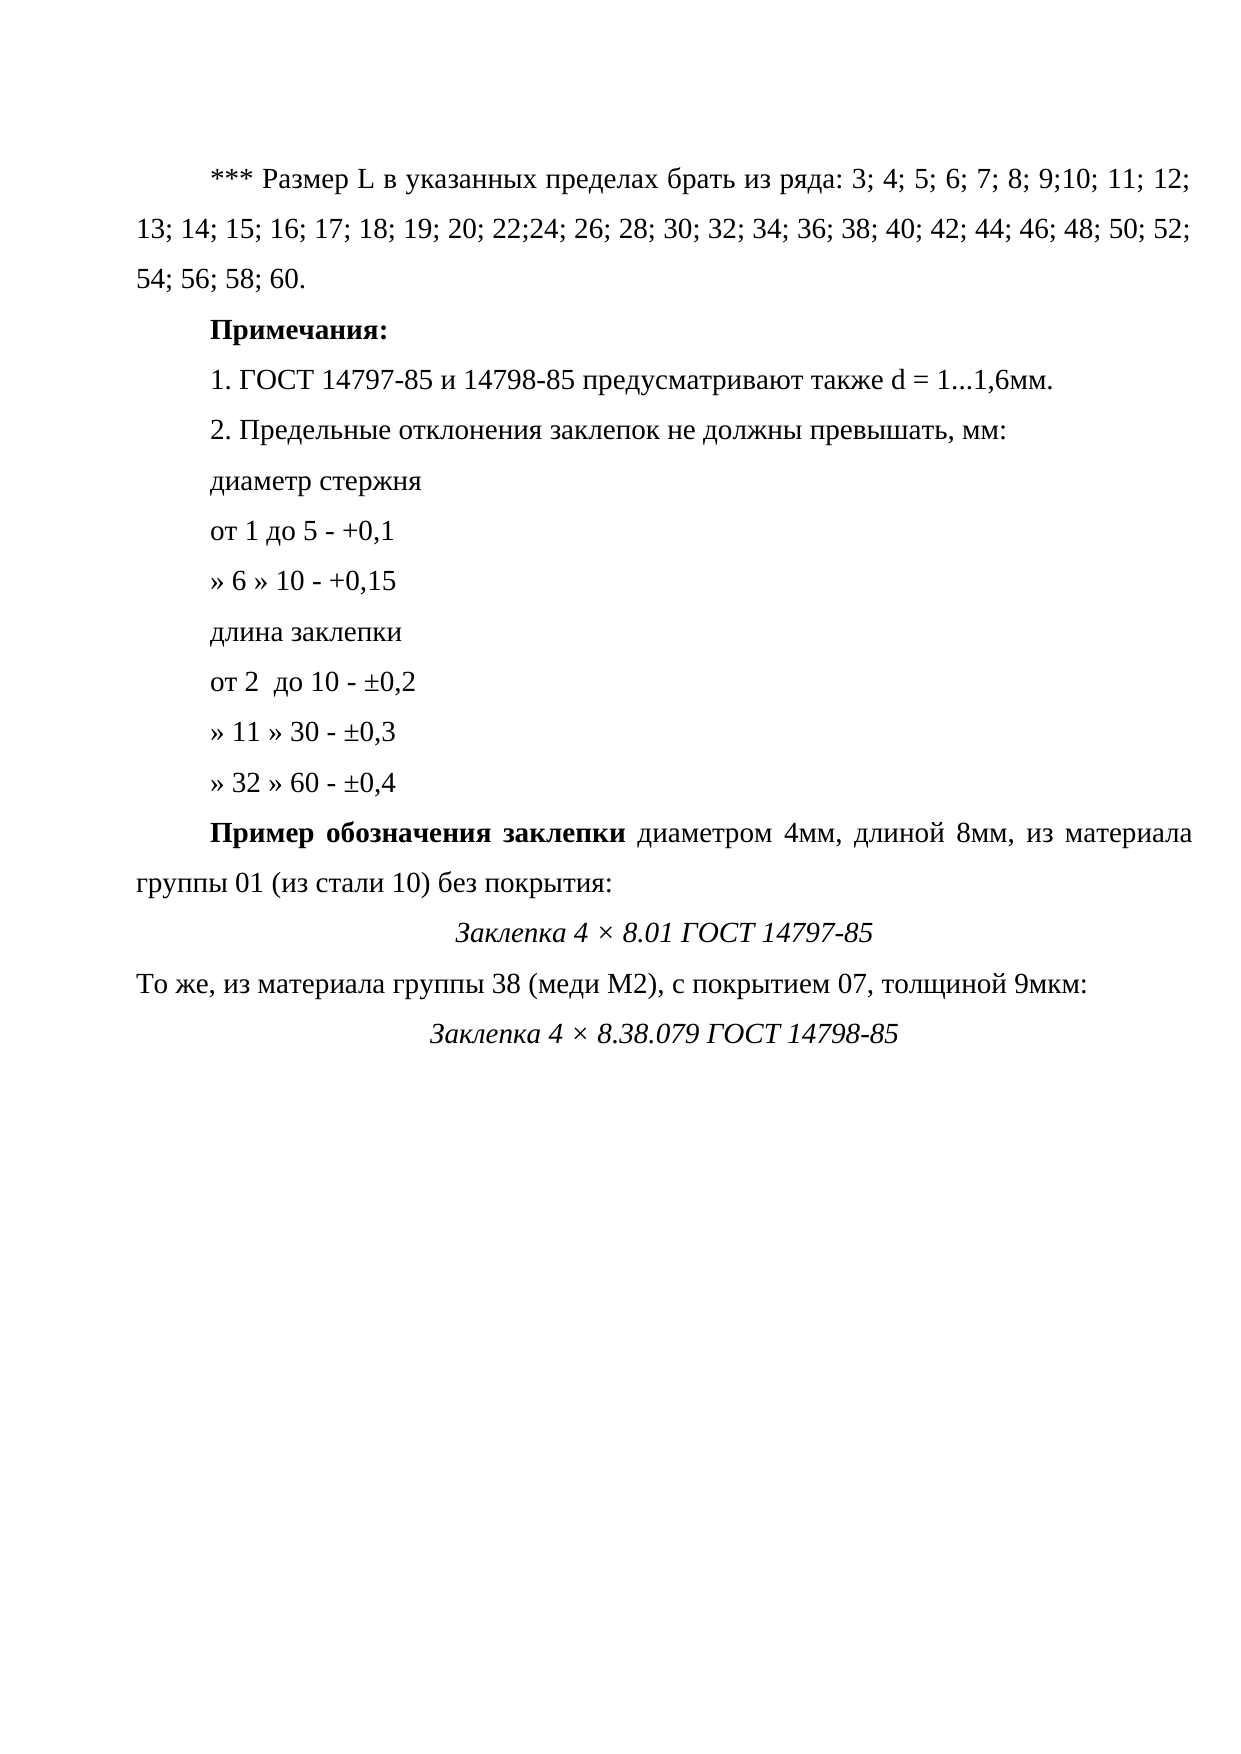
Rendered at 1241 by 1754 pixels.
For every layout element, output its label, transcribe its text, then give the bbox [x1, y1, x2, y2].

text от 1 до 5 - +0,1 [136, 513, 1193, 547]
text » 32 » 60 - ±0,4 [136, 765, 1193, 798]
text длина заклепки [136, 614, 1193, 647]
text 1. ГОСТ 14797-85 и 14798-85 предусматривают также d = 1...1,6мм. [136, 362, 1193, 396]
text Примечания: [136, 312, 1193, 345]
text » 11 » 30 - ±0,3 [136, 714, 1193, 748]
text » 6 » 10 - +0,15 [136, 563, 1193, 597]
text *** Размер L в указанных пределах брать из ряда: 3; 4; 5; 6; 7; 8; 9;10; 11; 12; 13; 14; 15; 16; 17; 18; 19; 20; 22;24; 26; 28; 30; 32; 34; 36; 38; 40; 42; 44; 46; 48; 50; 52; 54; 56; 58; 60. [136, 161, 1193, 295]
text Заклепка 4 × 8.38.079 ГОСТ 14798-85 [136, 1016, 1193, 1050]
text от 2 до 10 - ±0,2 [136, 664, 1193, 698]
text диаметр стержня [136, 463, 1193, 496]
text Заклепка 4 × 8.01 ГОСТ 14797-85 [136, 916, 1193, 949]
text То же, из материала группы 38 (меди М2), с покрытием 07, толщиной 9мкм: [136, 966, 1193, 999]
text 2. Предельные отклонения заклепок не должны превышать, мм: [136, 412, 1193, 446]
text Пример обозначения заклепки диаметром 4мм, длиной 8мм, из материала группы 01 (из стали 10) без покрытия: [136, 815, 1193, 899]
